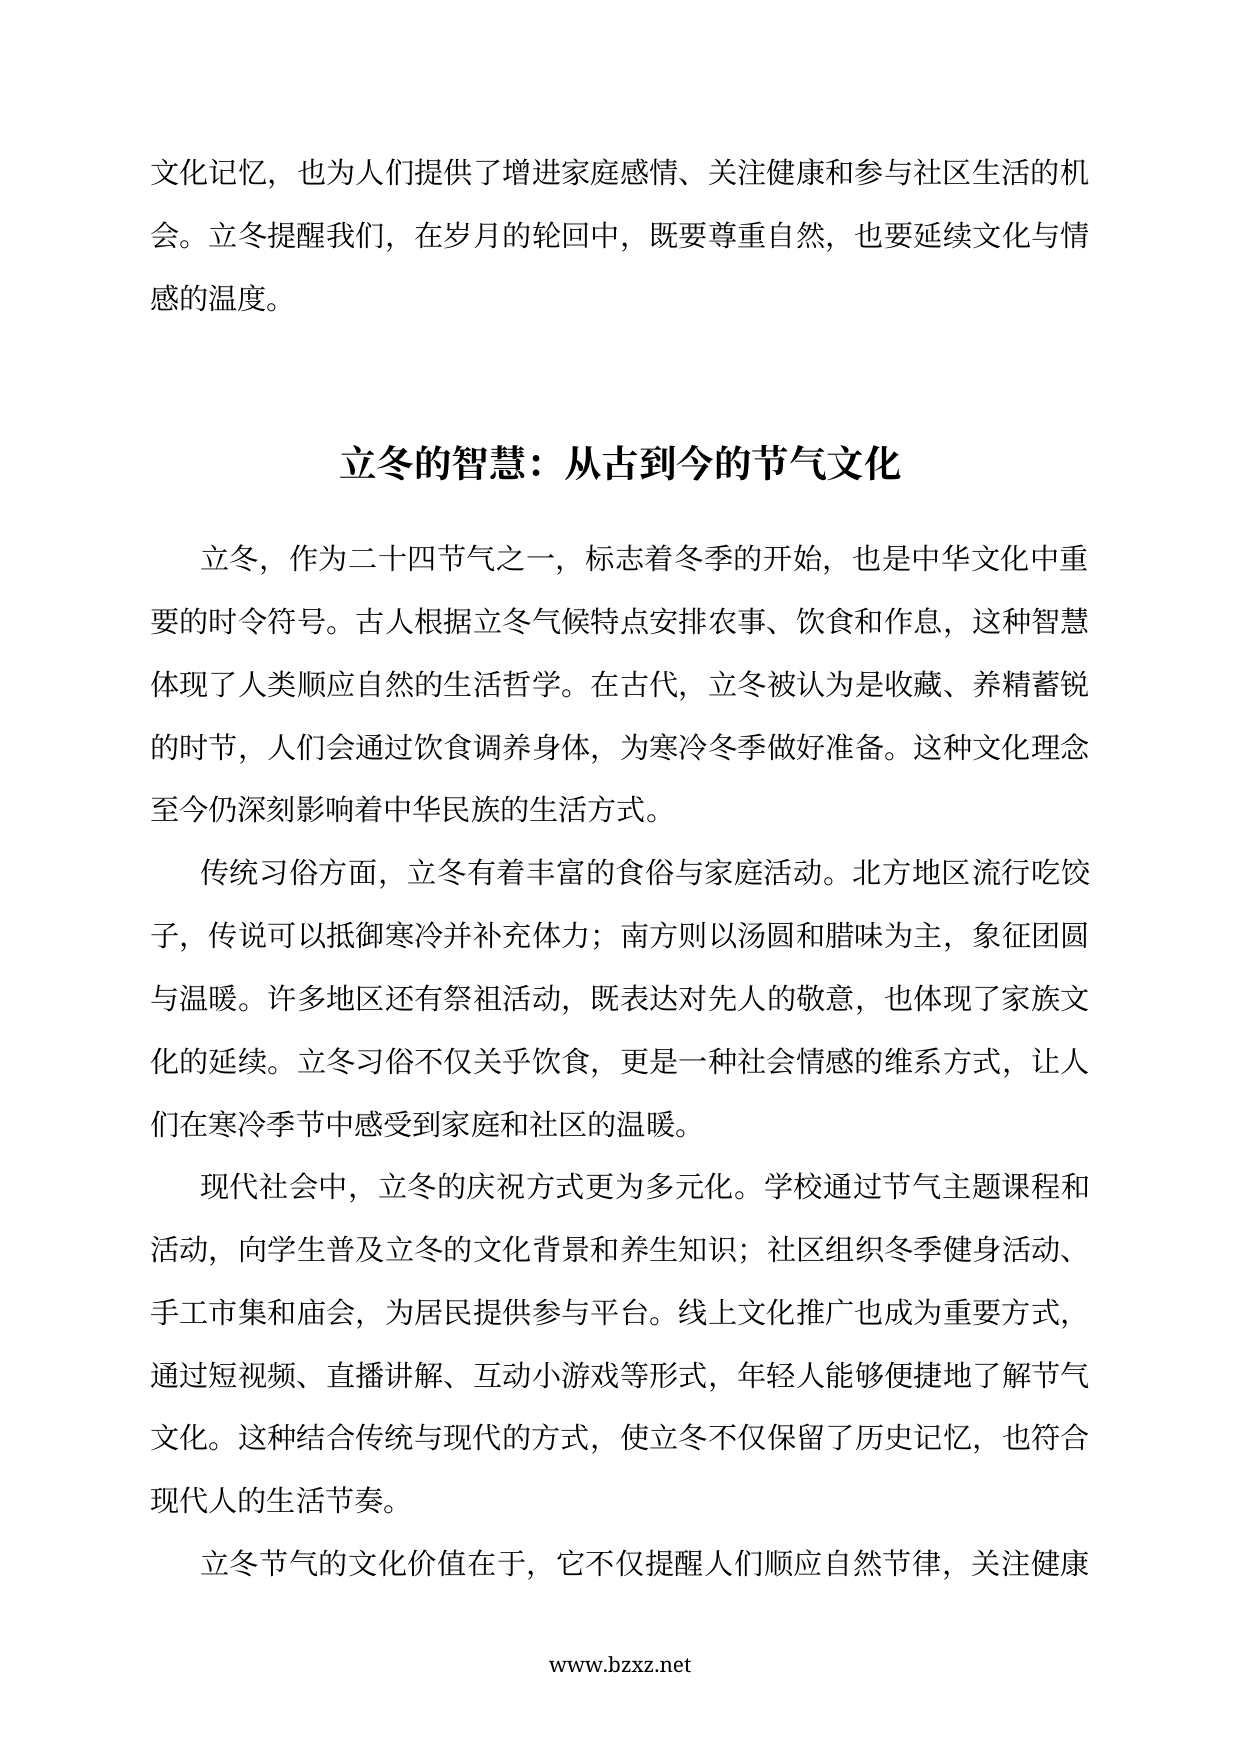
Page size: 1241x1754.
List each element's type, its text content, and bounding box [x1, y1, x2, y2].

text 传统习俗方面，立冬有着丰富的食俗与家庭活动。北方地区流行吃饺子，传说可以抵御寒冷并补充体力；南方则以汤圆和腊味为主，象征团圆与温暖。许多地区还有祭祖活动，既表达对先人的敬意，也体现了家族文化的延续。立冬习俗不仅关乎饮食，更是一种社会情感的维系方式，让人们在寒冷季节中感受到家庭和社区的温暖。 [150, 850, 1090, 1143]
text 立冬，作为二十四节气之一，标志着冬季的开始，也是中华文化中重要的时令符号。古人根据立冬气候特点安排农事、饮食和作息，这种智慧体现了人类顺应自然的生活哲学。在古代，立冬被认为是收藏、养精蓄锐的时节，人们会通过饮食调养身体，为寒冷冬季做好准备。这种文化理念至今仍深刻影响着中华民族的生活方式。 [150, 536, 1090, 829]
text 现代社会中，立冬的庆祝方式更为多元化。学校通过节气主题课程和活动，向学生普及立冬的文化背景和养生知识；社区组织冬季健身活动、手工市集和庙会，为居民提供参与平台。线上文化推广也成为重要方式，通过短视频、直播讲解、互动小游戏等形式，年轻人能够便捷地了解节气文化。这种结合传统与现代的方式，使立冬不仅保留了历史记忆，也符合现代人的生活节奏。 [150, 1164, 1090, 1520]
subtitle 立冬的智慧：从古到今的节气文化 [150, 434, 1090, 488]
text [150, 1541, 1090, 1583]
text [150, 150, 1090, 317]
